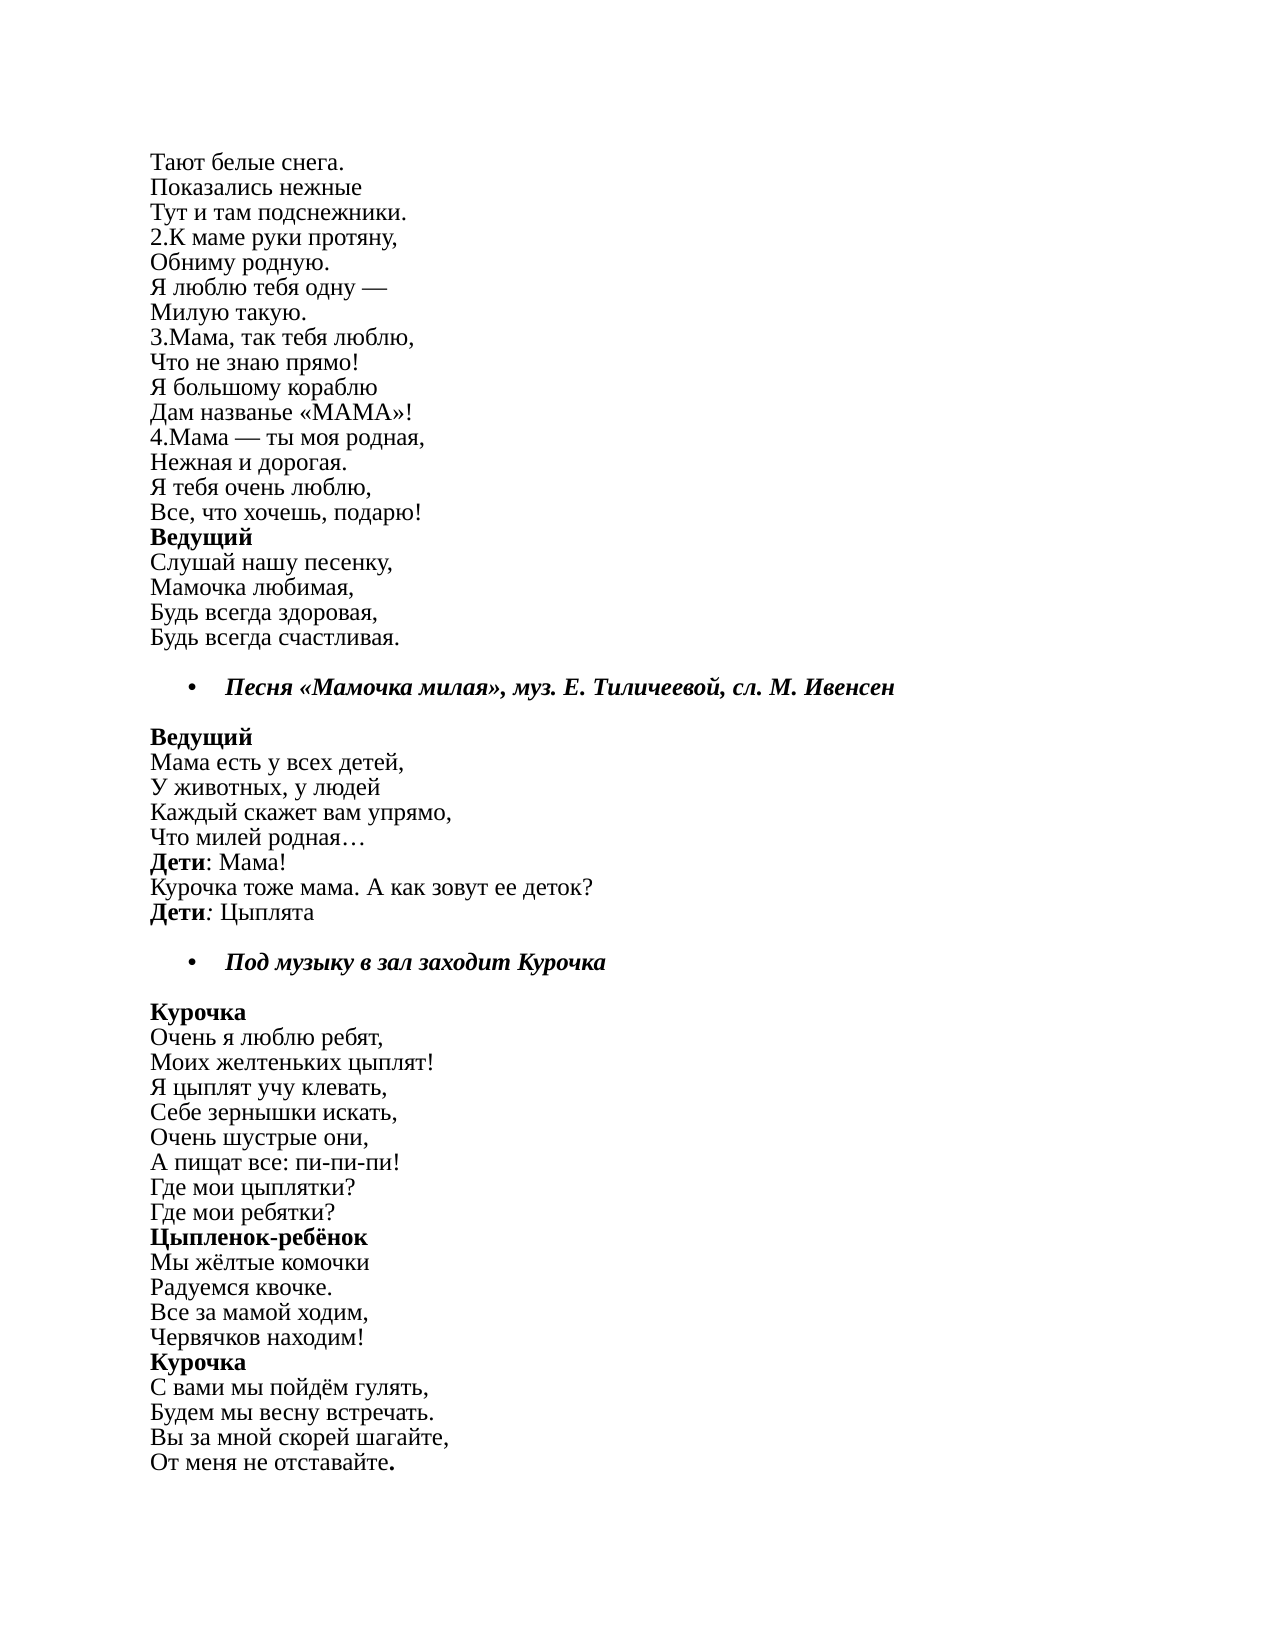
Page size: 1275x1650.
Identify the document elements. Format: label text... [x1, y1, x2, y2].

text С вами мы пойдём гулять, [150, 1375, 1125, 1400]
text Все, что хочешь, подарю! Ведущий Слушай нашу песенку, Мамочка любимая, Будь всегда здоровая, Будь всегда счастливая. [150, 500, 1125, 650]
text Дети: Цыплята [150, 900, 1125, 925]
text Я тебя очень люблю, [150, 475, 1125, 500]
text Вы за мной скорей шагайте, [150, 1425, 1125, 1450]
text 3.Мама, так тебя люблю, [150, 325, 1125, 350]
text Радуемся квочке. [150, 1275, 1125, 1300]
text 2.К маме руки протяну, [150, 225, 1125, 250]
text Обниму родную. [150, 250, 1125, 275]
text Дети: Мама! [150, 850, 1125, 875]
text Дам названье «МАМА»! [150, 400, 1125, 425]
text Курочка тоже мама. А как зовут ее деток? [150, 875, 1125, 900]
text Будем мы весну встречать. [150, 1400, 1125, 1425]
text Нежная и дорогая. [150, 450, 1125, 475]
text Все за мамой ходим, [150, 1300, 1125, 1325]
text Ведущий Мама есть у всех детей, У животных, у людей Каждый скажет вам упрямо, Что милей родная… [150, 725, 1125, 850]
text От меня не отставайте. [150, 1450, 1125, 1500]
text 4.Мама — ты моя родная, [150, 425, 1125, 450]
text Показались нежные [150, 175, 1125, 200]
text Что не знаю прямо! [150, 350, 1125, 375]
text Курочка [150, 1350, 1125, 1375]
text Мы жёлтые комочки [150, 1250, 1125, 1275]
text Червячков находим! [150, 1325, 1125, 1350]
text Я большому кораблю [150, 375, 1125, 400]
text Милую такую. [150, 300, 1125, 325]
text Курочка Очень я люблю ребят, Моих желтеньких цыплят! Я цыплят учу клевать, Себе зернышки искать, Очень шустрые они, А пищат все: пи-пи-пи! Где мои цыплятки? Где мои ребятки? [150, 1000, 1125, 1225]
list Песня «Мамочка милая», муз. Е. Тиличеевой, сл. М. Ивенсен [187, 675, 1125, 700]
list Под музыку в зал заходит Курочка [187, 950, 1125, 975]
text Тают белые снега. [150, 150, 1125, 175]
text Цыпленок-ребёнок [150, 1225, 1125, 1250]
text Тут и там подснежники. [150, 200, 1125, 225]
text Я люблю тебя одну — [150, 275, 1125, 300]
